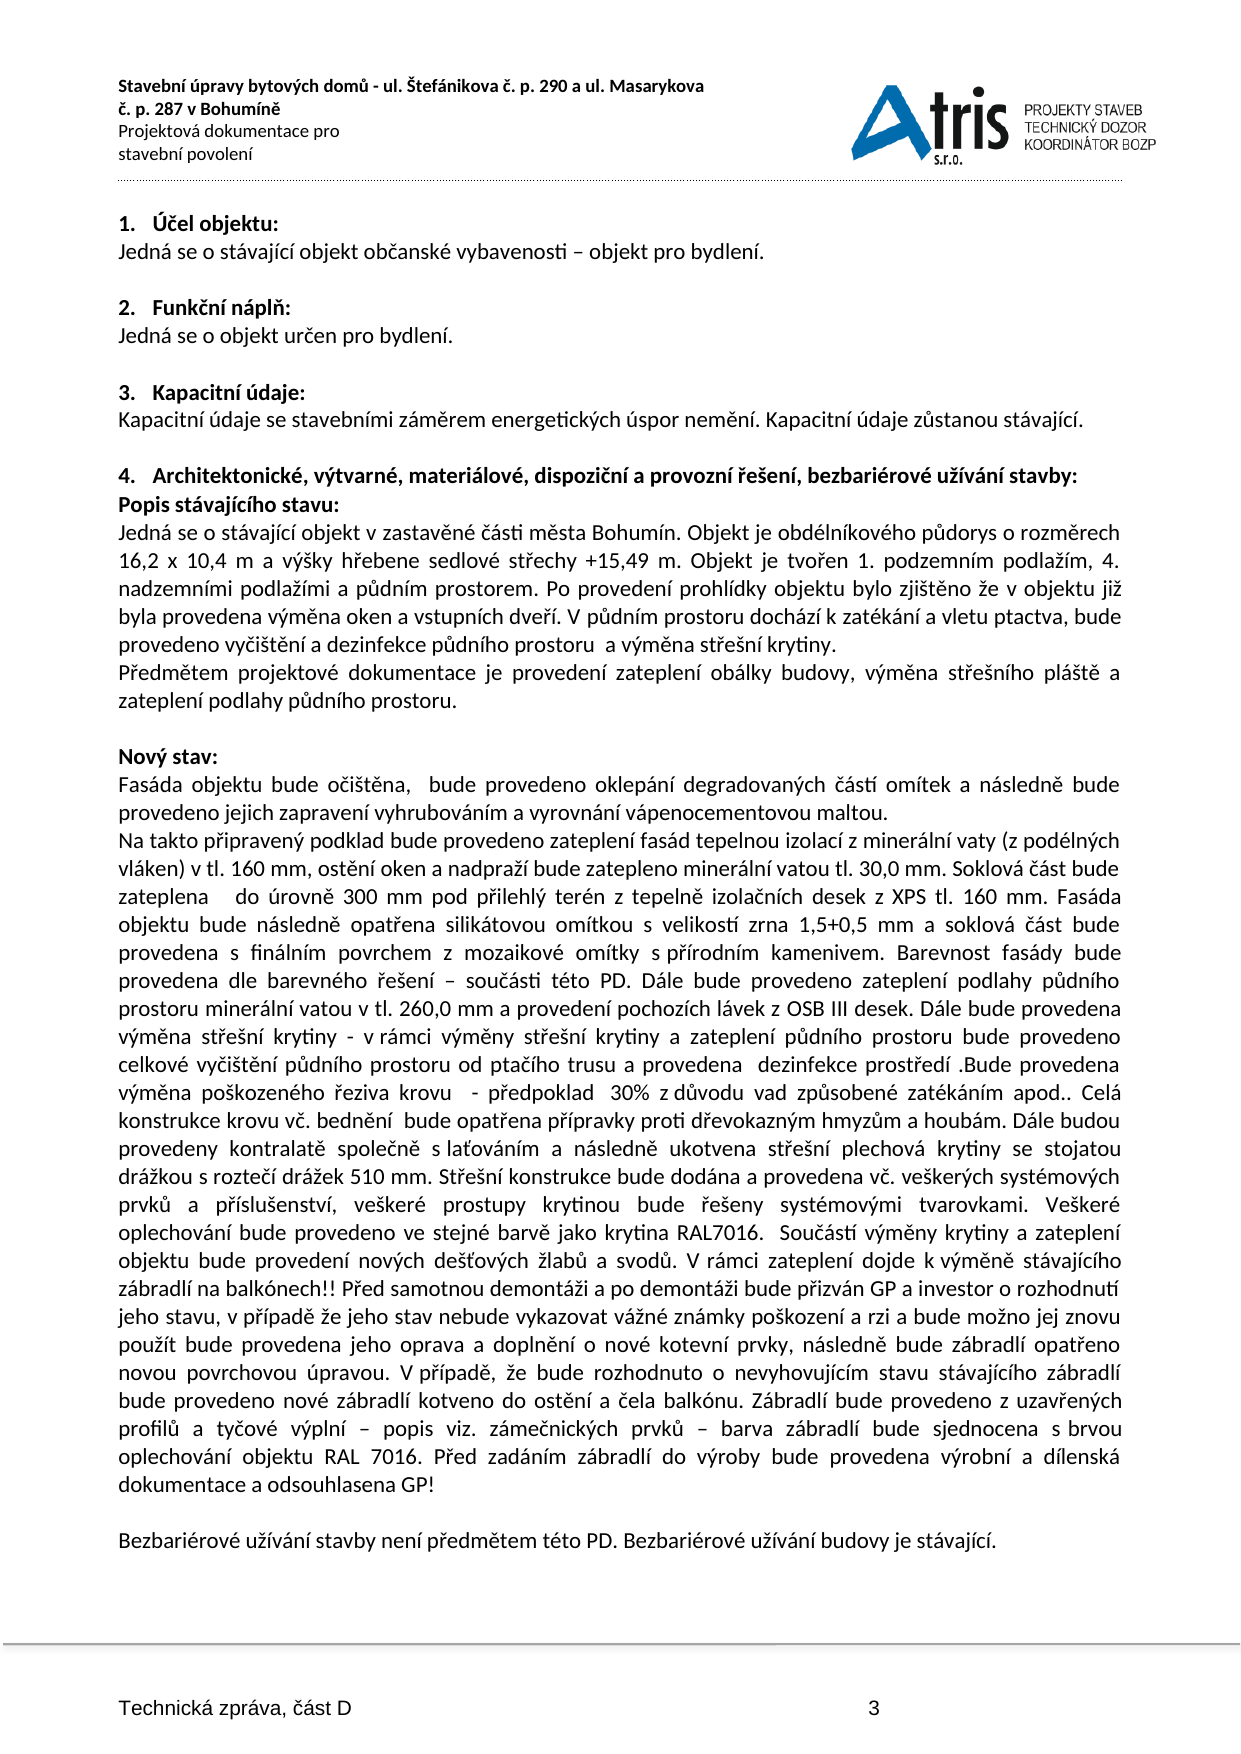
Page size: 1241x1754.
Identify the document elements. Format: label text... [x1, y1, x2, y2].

text Popis stávajícího stavu: [118, 490, 1122, 518]
picture [849, 83, 1157, 166]
text Fasáda objektu bude očištěna, bude provedeno oklepání degradovaných částí omítek a následně bude provedeno jejich zapravení vyhrubováním a vyrovnání vápenocementovou maltou. [118, 770, 1122, 826]
list Architektonické, výtvarné, materiálové, dispoziční a provozní řešení, bezbariérové užívání stavby: [118, 462, 1122, 490]
text Na takto připravený podklad bude provedeno zateplení fasád tepelnou izolací z minerální vaty (z podélných vláken) v tl. 160 mm, ostění oken a nadpraží bude zatepleno minerální vatou tl. 30,0 mm. Soklová část bude zateplena do úrovně 300 mm pod přilehlý terén z tepelně izolačních desek z XPS tl. 160 mm. Fasáda objektu bude následně opatřena silikátovou omítkou s velikostí zrna 1,5+0,5 mm a soklová část bude provedena s finálním povrchem z mozaikové omítky s přírodním kamenivem. Barevnost fasády bude provedena dle barevného řešení – součásti této PD. Dále bude provedeno zateplení podlahy půdního prostoru minerální vatou v tl. 260,0 mm a provedení pochozích lávek z OSB III desek. Dále bude provedena výměna střešní krytiny - v rámci výměny střešní krytiny a zateplení půdního prostoru bude provedeno celkové vyčištění půdního prostoru od ptačího trusu a provedena dezinfekce prostředí .Bude provedena výměna poškozeného řeziva krovu - předpoklad 30% z důvodu vad způsobené zatékáním apod.. Celá konstrukce krovu vč. bednění bude opatřena přípravky proti dřevokazným hmyzům a houbám. Dále budou provedeny kontralatě společně s laťováním a následně ukotvena střešní plechová krytiny se stojatou drážkou s roztečí drážek 510 mm. Střešní konstrukce bude dodána a provedena vč. veškerých systémových prvků a příslušenství, veškeré prostupy krytinou bude řešeny systémovými tvarovkami. Veškeré oplechování bude provedeno ve stejné barvě jako krytina RAL7016. Součástí výměny krytiny a zateplení objektu bude provedení nových dešťových žlabů a svodů. V rámci zateplení dojde k výměně stávajícího zábradlí na balkónech!! Před samotnou demontáži a po demontáži bude přizván GP a investor o rozhodnutí jeho stavu, v případě že jeho stav nebude vykazovat vážné známky poškození a rzi a bude možno jej znovu použít bude provedena jeho oprava a doplnění o nové kotevní prvky, následně bude zábradlí opatřeno novou povrchovou úpravou. V případě, že bude rozhodnuto o nevyhovujícím stavu stávajícího zábradlí bude provedeno nové zábradlí kotveno do ostění a čela balkónu. Zábradlí bude provedeno z uzavřených profilů a tyčové výplní – popis viz. zámečnických prvků – barva zábradlí bude sjednocena s brvou oplechování objektu RAL 7016. Před zadáním zábradlí do výroby bude provedena výrobní a dílenská dokumentace a odsouhlasena GP! [118, 826, 1122, 1498]
text Kapacitní údaje se stavebními záměrem energetických úspor nemění. Kapacitní údaje zůstanou stávající. [118, 406, 1122, 434]
list Funkční náplň: [118, 293, 1122, 322]
text Bezbariérové užívání stavby není předmětem této PD. Bezbariérové užívání budovy je stávající. [118, 1526, 1122, 1554]
list Kapacitní údaje: [118, 378, 1122, 406]
list Účel objektu: [118, 209, 1122, 237]
text Předmětem projektové dokumentace je provedení zateplení obálky budovy, výměna střešního pláště a zateplení podlahy půdního prostoru. [118, 658, 1122, 714]
text Jedná se o objekt určen pro bydlení. [118, 322, 1122, 349]
text Jedná se o stávající objekt občanské vybavenosti – objekt pro bydlení. [118, 237, 1122, 266]
text Jedná se o stávající objekt v zastavěné části města Bohumín. Objekt je obdélníkového půdorys o rozměrech 16,2 x 10,4 m a výšky hřebene sedlové střechy +15,49 m. Objekt je tvořen 1. podzemním podlažím, 4. nadzemními podlažími a půdním prostorem. Po provedení prohlídky objektu bylo zjištěno že v objektu již byla provedena výměna oken a vstupních dveří. V půdním prostoru dochází k zatékání a vletu ptactva, bude provedeno vyčištění a dezinfekce půdního prostoru a výměna střešní krytiny. [118, 518, 1122, 658]
text Nový stav: [118, 742, 1122, 770]
